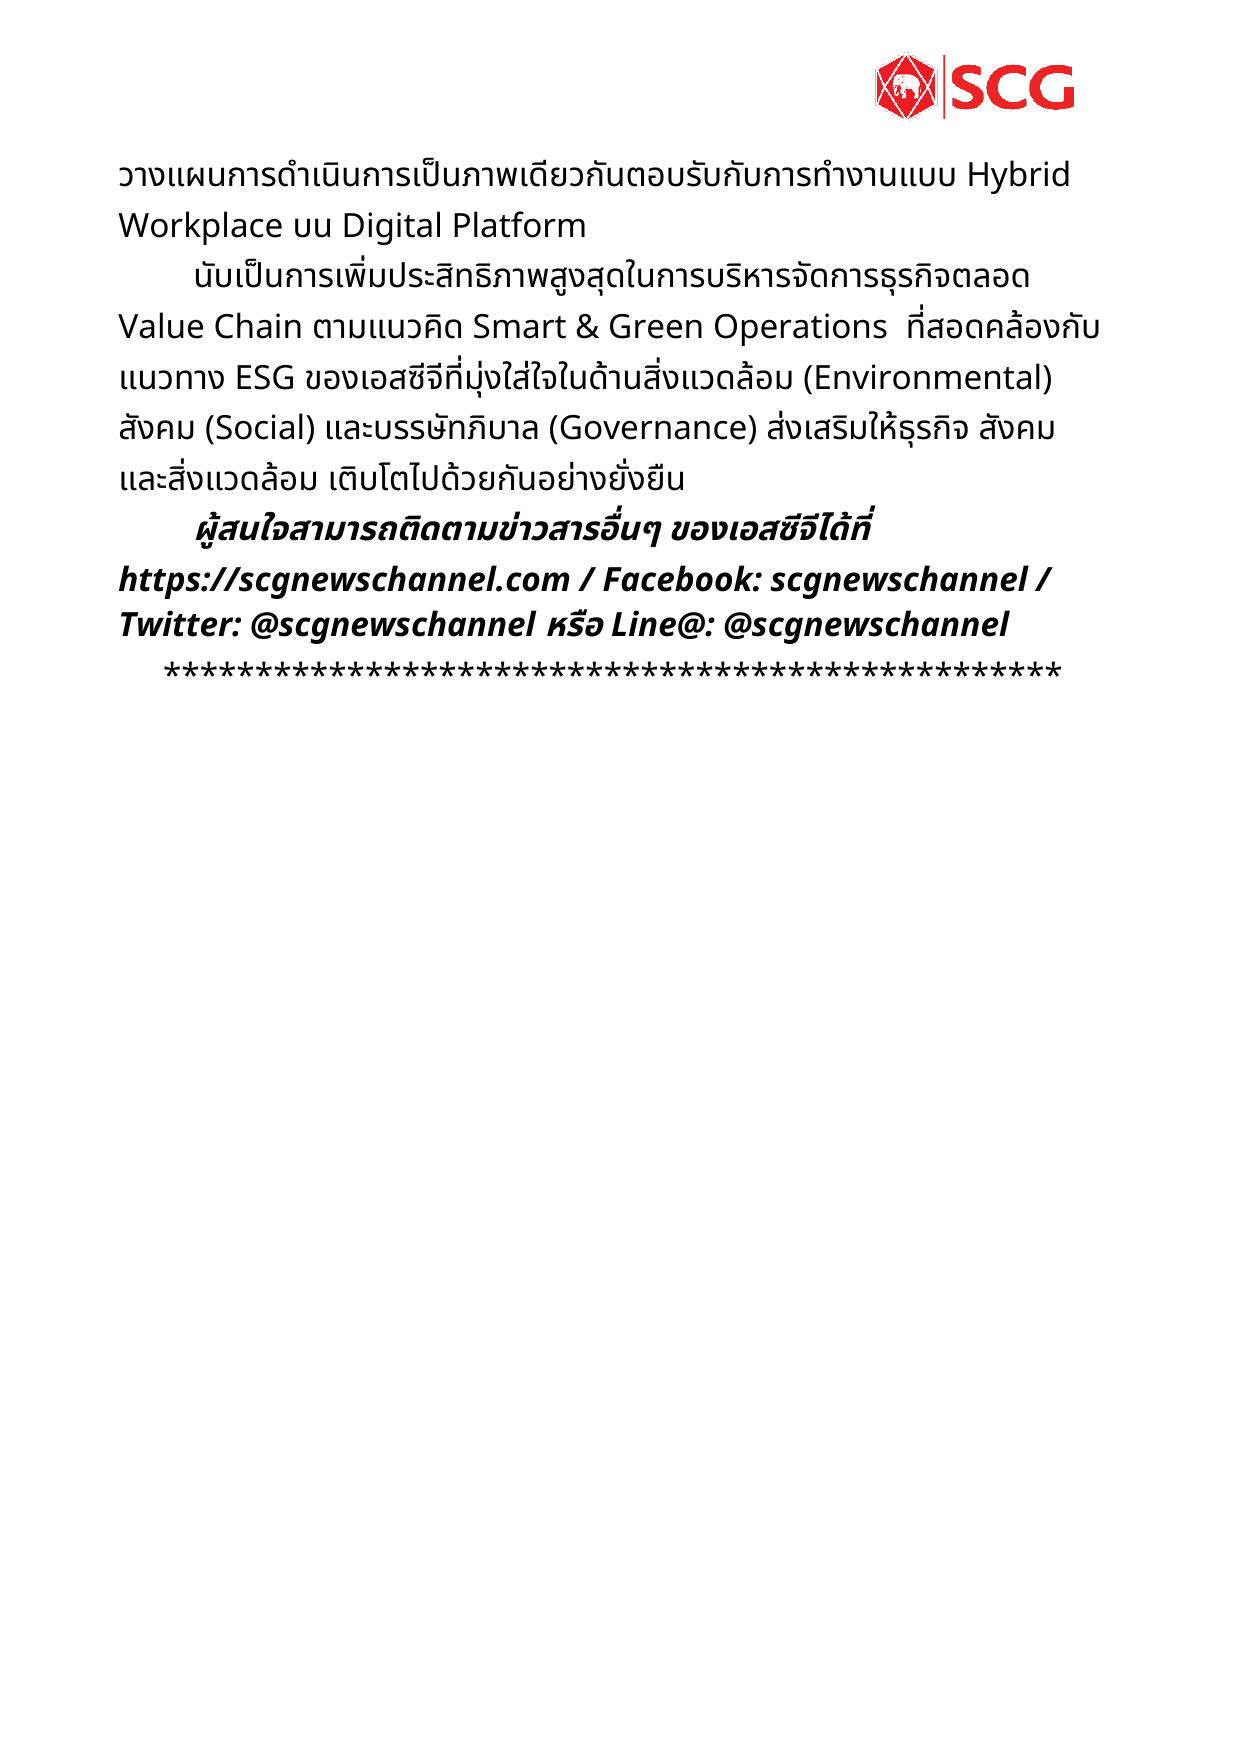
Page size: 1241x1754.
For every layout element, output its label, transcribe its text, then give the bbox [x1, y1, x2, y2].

text ************************************************* [118, 652, 1107, 697]
picture [845, 21, 1104, 103]
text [118, 103, 1107, 252]
text นับเป็นการเพิ่มประสิทธิภาพสูงสุดในการบริหารจัดการธุรกิจตลอด Value Chain ตามแนวคิด Smart & Green Operations ที่สอดคล้องกับแนวทาง ESG ของเอสซีจีที่มุ่งใส่ใจในด้านสิ่งแวดล้อม (Environmental) สังคม (Social) และบรรษัทภิบาล (Governance) ส่งเสริมให้ธุรกิจ สังคม และสิ่งแวดล้อม เติบโตไปด้วยกันอย่างยั่งยืน [118, 252, 1107, 505]
text ผู้สนใจสามารถติดตามข่าวสารอื่นๆ ของเอสซีจีได้ที่ https://scgnewschannel.com / Facebook: scgnewschannel / Twitter: @scgnewschannel หรือ Line@: @scgnewschannel [118, 505, 1107, 652]
